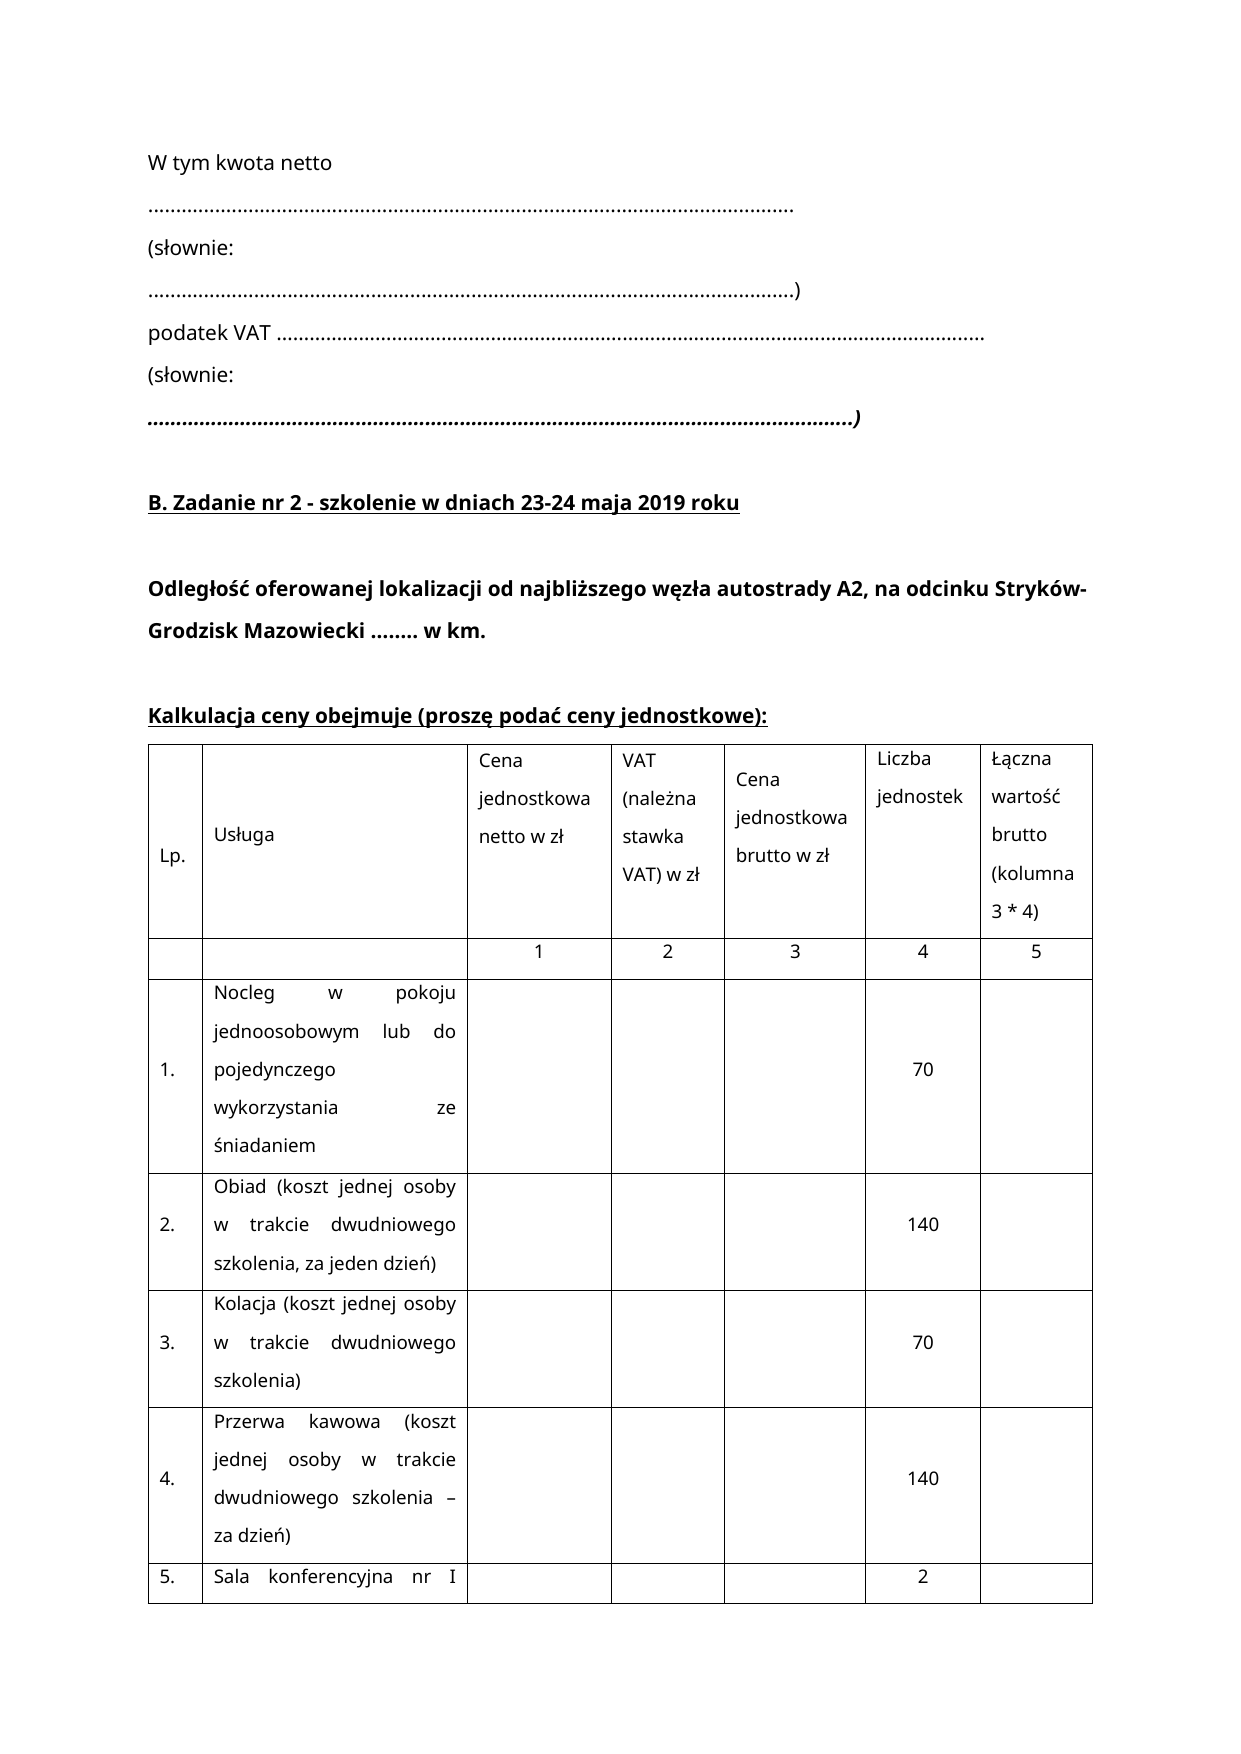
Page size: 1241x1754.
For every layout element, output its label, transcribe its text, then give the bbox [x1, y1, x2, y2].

table_cell Kolacja (koszt jednej osoby w trakcie dwudniowego szkolenia) [203, 1291, 467, 1407]
table_header Liczba jednostek [866, 745, 980, 938]
table_cell [203, 939, 467, 979]
table_cell 1 [468, 939, 611, 979]
table_cell 5. [149, 1564, 202, 1603]
table_cell 2 [866, 1564, 980, 1603]
text Kalkulacja ceny obejmuje (proszę podać ceny jednostkowe): [148, 701, 1093, 730]
table_cell [981, 1408, 1092, 1562]
table_header Łączna wartość brutto (kolumna 3 * 4) [981, 745, 1092, 938]
table_header VAT (należna stawka VAT) w zł [612, 745, 724, 938]
table_header Lp. [149, 745, 202, 938]
text (słownie: [148, 361, 1093, 389]
table_cell [468, 980, 611, 1172]
table_cell [468, 1564, 611, 1603]
table_cell 4. [149, 1408, 202, 1562]
table_cell 140 [866, 1174, 980, 1290]
table_cell [725, 1408, 865, 1562]
table_cell [981, 980, 1092, 1172]
table_cell [725, 1291, 865, 1407]
table_cell [981, 1291, 1092, 1407]
table_cell 5 [981, 939, 1092, 979]
text Odległość oferowanej lokalizacji od najbliższego węzła autostrady A2, na odcinku Stryków-Grodzisk Mazowiecki …….. w km. [148, 574, 1093, 645]
table_cell [612, 1174, 724, 1290]
table_cell [612, 1291, 724, 1407]
text (słownie: [148, 233, 1093, 261]
table_cell 3 [725, 939, 865, 979]
table_cell [612, 1408, 724, 1562]
table_cell [468, 1174, 611, 1290]
table_cell 3. [149, 1291, 202, 1407]
table_cell [468, 1408, 611, 1562]
table_cell [725, 1564, 865, 1603]
table_cell Nocleg w pokoju jednoosobowym lub do pojedynczego wykorzystania ze śniadaniem [203, 980, 467, 1172]
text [148, 275, 1093, 304]
table_cell 1. [149, 980, 202, 1172]
table_cell 70 [866, 980, 980, 1172]
table_cell [981, 1564, 1092, 1603]
table_cell 2. [149, 1174, 202, 1290]
table_cell 4 [866, 939, 980, 979]
table_header Cena jednostkowa brutto w zł [725, 745, 865, 938]
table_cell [203, 1564, 467, 1603]
table_cell 70 [866, 1291, 980, 1407]
text podatek VAT ……………………………………………………………………………………………………………...... [148, 318, 1093, 346]
table_cell [981, 1174, 1092, 1290]
table_cell [725, 980, 865, 1172]
table_cell Obiad (koszt jednej osoby w trakcie dwudniowego szkolenia, za jeden dzień) [203, 1174, 467, 1290]
table_cell Przerwa kawowa (koszt jednej osoby w trakcie dwudniowego szkolenia – za dzień) [203, 1408, 467, 1562]
table_header Cena jednostkowa netto w zł [468, 745, 611, 938]
text B. Zadanie nr 2 - szkolenie w dniach 23-24 maja 2019 roku [148, 488, 1093, 517]
table_cell [612, 1564, 724, 1603]
table_cell 140 [866, 1408, 980, 1562]
table_cell 2 [612, 939, 724, 979]
text W tym kwota netto [148, 148, 1093, 176]
table_header Usługa [203, 745, 467, 938]
table_cell [149, 939, 202, 979]
table_cell [612, 980, 724, 1172]
table_cell [468, 1291, 611, 1407]
text .................................................................................................................... [148, 190, 1093, 219]
text …………………………………………………………………………………………………………..) [148, 403, 1093, 432]
table_cell [725, 1174, 865, 1290]
